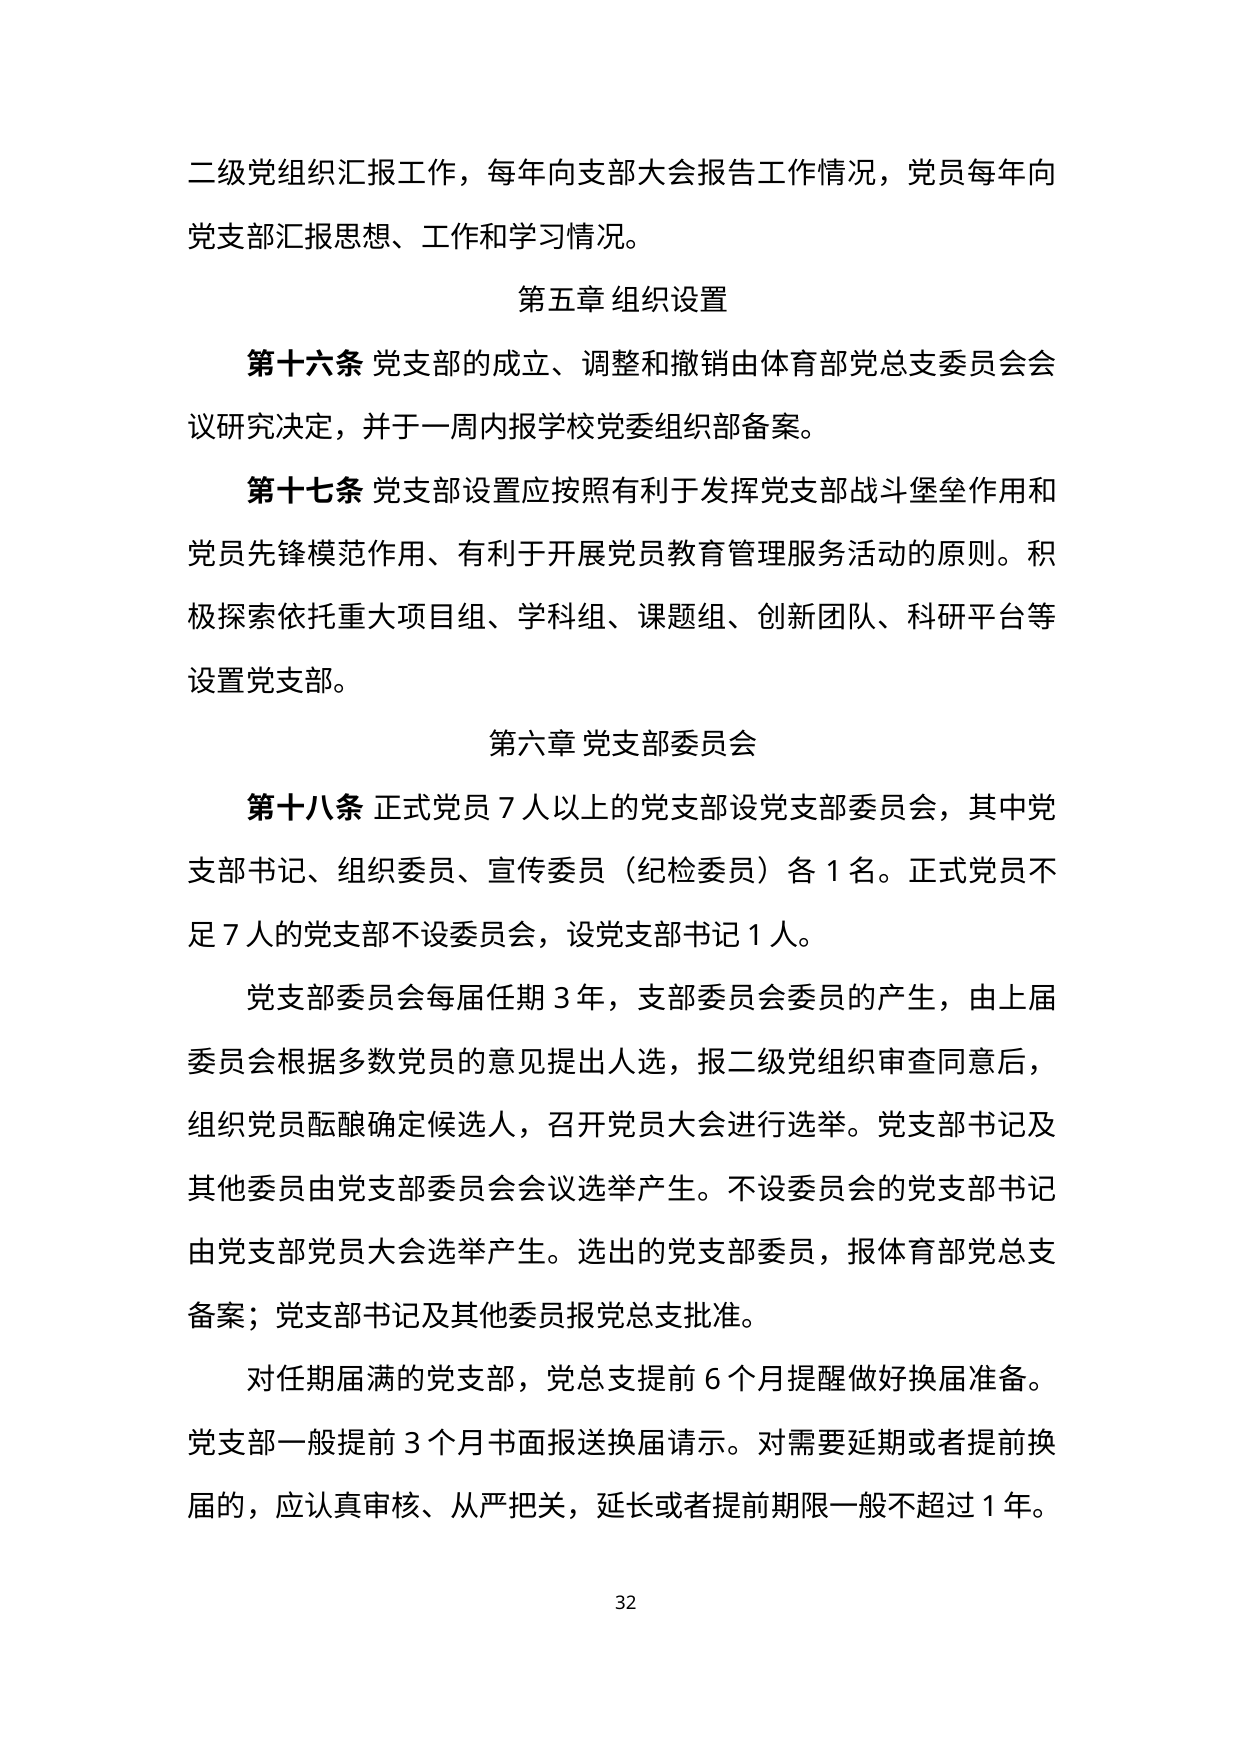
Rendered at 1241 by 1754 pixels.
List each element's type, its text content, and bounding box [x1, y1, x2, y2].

text 第十八条 正式党员7人以上的党支部设党支部委员会，其中党支部书记、组织委员、宣传委员（纪检委员）各1名。正式党员不足7人的党支部不设委员会，设党支部书记1人。 [187, 784, 1058, 954]
subtitle 第五章 组织设置 [187, 277, 1058, 319]
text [187, 150, 1058, 256]
text 第十七条 党支部设置应按照有利于发挥党支部战斗堡垒作用和党员先锋模范作用、有利于开展党员教育管理服务活动的原则。积极探索依托重大项目组、学科组、课题组、创新团队、科研平台等设置党支部。 [187, 467, 1058, 700]
subtitle 第六章 党支部委员会 [187, 721, 1058, 763]
text 党支部委员会每届任期3年，支部委员会委员的产生，由上届委员会根据多数党员的意见提出人选，报二级党组织审查同意后，组织党员酝酿确定候选人，召开党员大会进行选举。党支部书记及其他委员由党支部委员会会议选举产生。不设委员会的党支部书记由党支部党员大会选举产生。选出的党支部委员，报体育部党总支备案；党支部书记及其他委员报党总支批准。 [187, 975, 1058, 1334]
text 对任期届满的党支部，党总支提前6个月提醒做好换届准备。党支部一般提前3个月书面报送换届请示。对需要延期或者提前换届的，应认真审核、从严把关，延长或者提前期限一般不超过1年。 [187, 1356, 1058, 1525]
text 第十六条 党支部的成立、调整和撤销由体育部党总支委员会会议研究决定，并于一周内报学校党委组织部备案。 [187, 340, 1058, 446]
